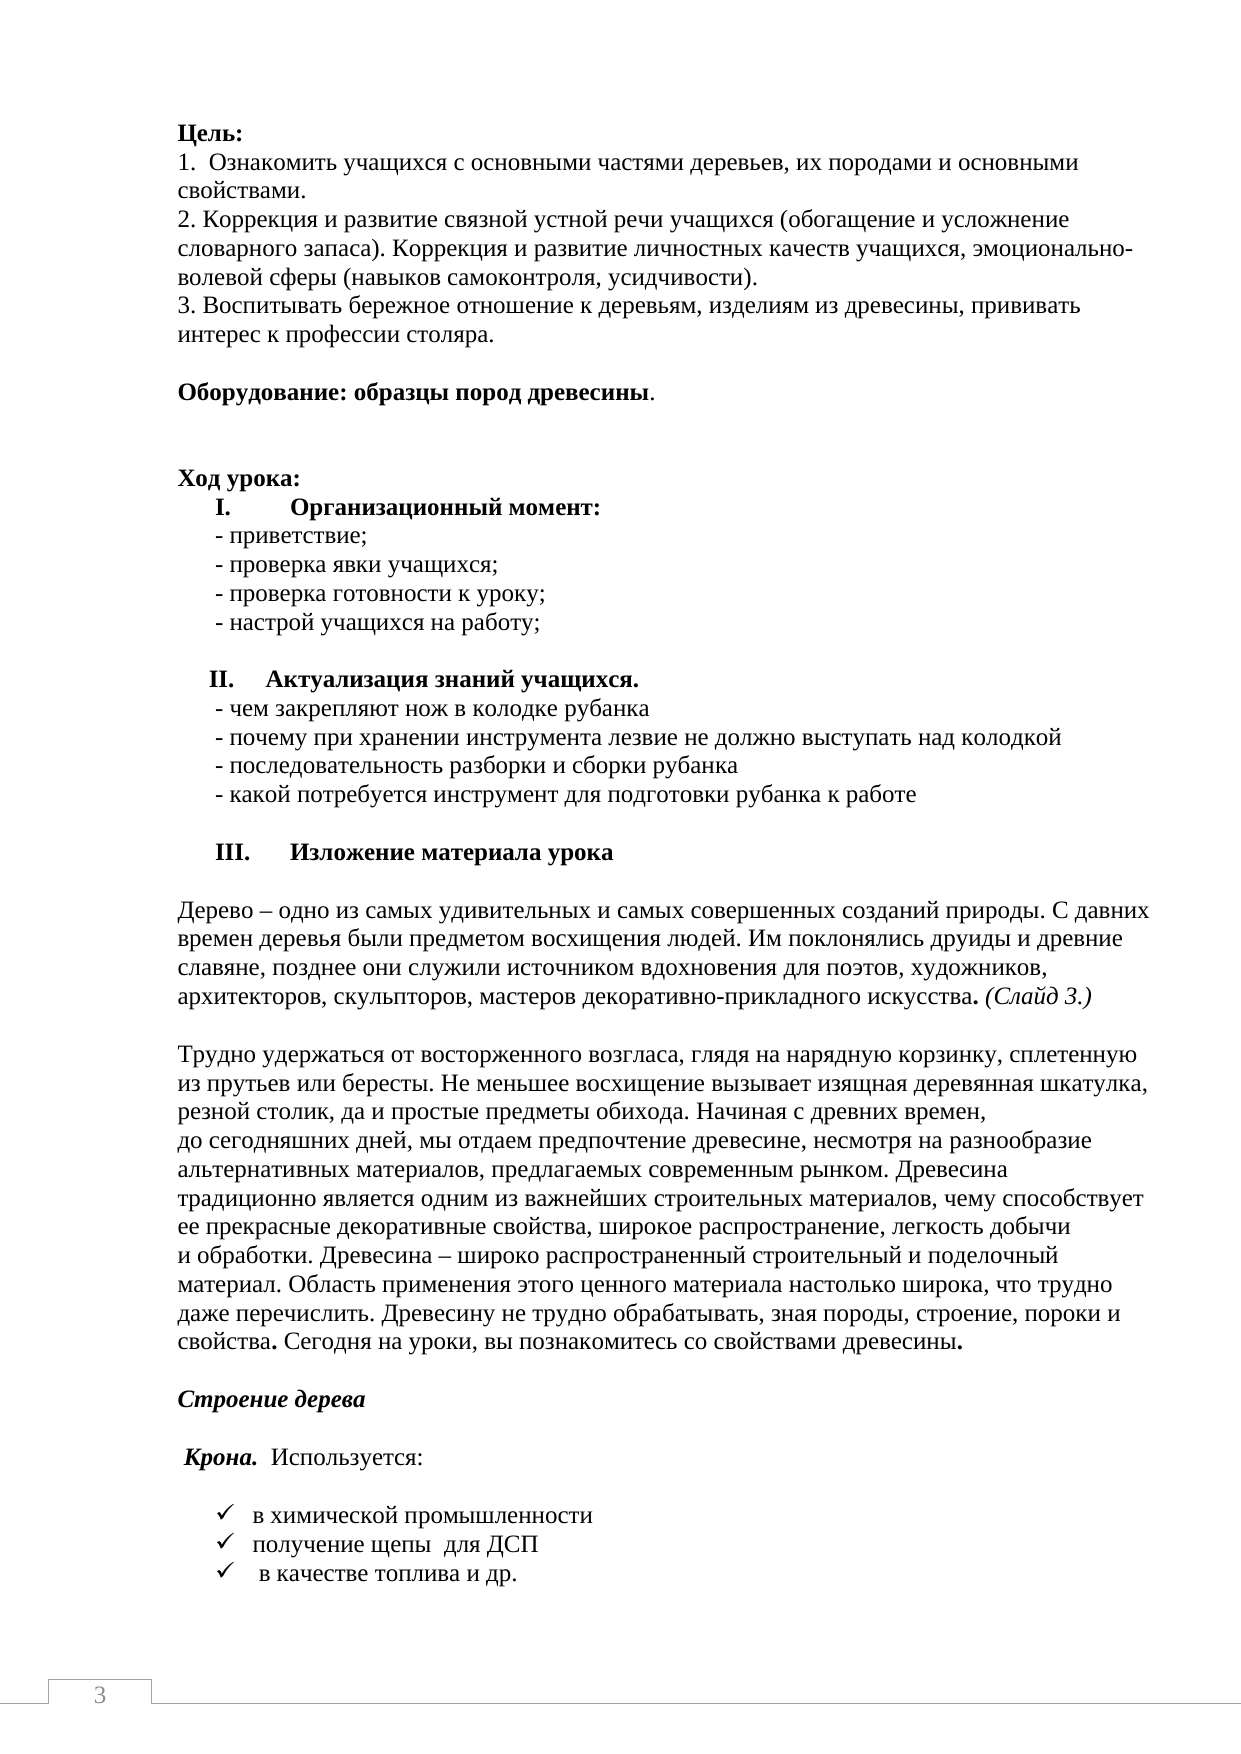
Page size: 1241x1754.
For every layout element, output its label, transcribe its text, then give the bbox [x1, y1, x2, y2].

text Оборудование: образцы пород древесины. [177, 348, 1152, 406]
text Ход урока: [177, 463, 1152, 492]
text - проверка готовности к уроку; [215, 578, 1152, 607]
list получение щепы для ДСП [215, 1558, 1152, 1587]
text Строение дерева [177, 1384, 1152, 1413]
list в химической промышленности [215, 1500, 1152, 1529]
text Крона. Используется: [177, 1442, 1152, 1471]
list Организационный момент: [215, 492, 1152, 521]
text - какой потребуется инструмент для подготовки рубанка к работе [215, 779, 1152, 808]
text Дерево – одно из самых удивительных и самых совершенных созданий природы. С давних времен деревья были предметом восхищения людей. Им поклонялись друиды и древние славяне, позднее они служили источником вдохновения для поэтов, художников, архитекторов, скульпторов, мастеров декоративно-прикладного искусства. (Слайд 3.) [177, 895, 1152, 1010]
text - приветствие; [215, 521, 1152, 549]
text - почему при хранении инструмента лезвие не должно выступать над колодкой [215, 722, 1152, 751]
text Цель: [177, 118, 1152, 147]
text - чем закрепляют нож в колодке рубанка [215, 693, 1152, 722]
text 1. Ознакомить учащихся с основными частями деревьев, их породами и основными свойствами. 2. Коррекция и развитие связной устной речи учащихся (обогащение и усложнение словарного запаса). Коррекция и развитие личностных качеств учащихся, эмоционально-волевой сферы (навыков самоконтроля, усидчивости). 3. Воспитывать бережное отношение к деревьям, изделиям из древесины, прививать интерес к профессии столяра. [177, 147, 1152, 348]
text Трудно удержаться от восторженного возгласа, глядя на нарядную корзинку, сплетенную из прутьев или бересты. Не меньшее восхищение вызывает изящная деревянная шкатулка, резной столик, да и простые предметы обихода. Начиная с древних времен, до сегодняшних дней, мы отдаем предпочтение древесине, несмотря на разнообразие альтернативных материалов, предлагаемых современным рынком. Древесина традиционно является одним из важнейших строительных материалов, чему способствует ее прекрасные декоративные свойства, широкое распространение, легкость добычи и обработки. Древесина – широко распространенный строительный и поделочный материал. Область применения этого ценного материала настолько широка, что трудно даже перечислить. Древесину не трудно обрабатывать, зная породы, строение, пороки и свойства. Сегодня на уроки, вы познакомитесь со свойствами древесины. [177, 1039, 1152, 1355]
text - последовательность разборки и сборки рубанка [215, 751, 1152, 779]
list Изложение материала урока [215, 837, 1152, 866]
text - настрой учащихся на работу; [215, 607, 1152, 636]
text - проверка явки учащихся; [215, 549, 1152, 578]
text II. Актуализация знаний учащихся. [177, 664, 1152, 693]
